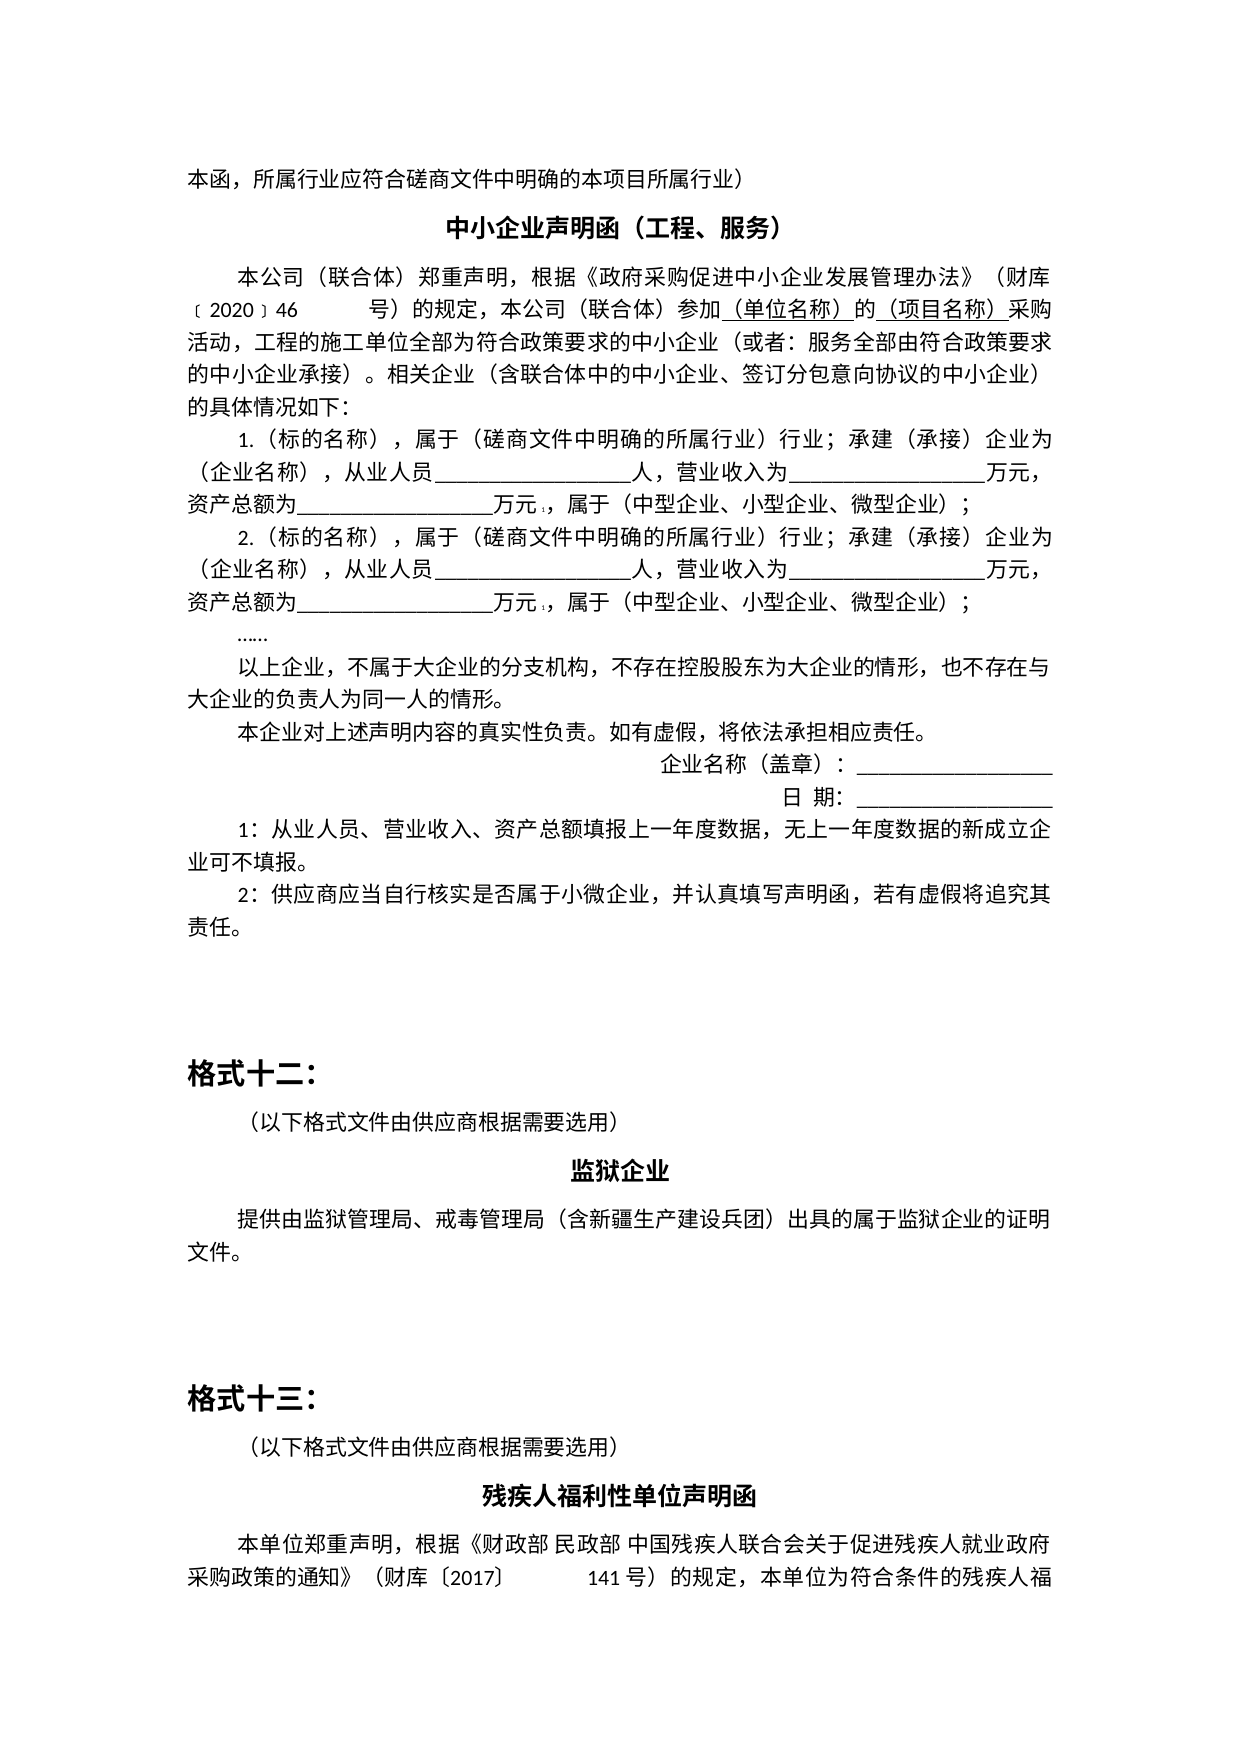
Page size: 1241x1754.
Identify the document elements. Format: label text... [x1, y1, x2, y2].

text 提供由监狱管理局、戒毒管理局（含新疆生产建设兵团）出具的属于监狱企业的证明文件。 [187, 1202, 1053, 1267]
text 监狱企业 [187, 1137, 1053, 1202]
text 本公司（联合体）郑重声明，根据《政府采购促进中小企业发展管理办法》（财库﹝2020﹞46 号）的规定，本公司（联合体）参加（单位名称）的（项目名称）采购活动，工程的施工单位全部为符合政策要求的中小企业（或者：服务全部由符合政策要求的中小企业承接）。相关企业（含联合体中的中小企业、签订分包意向协议的中小企业）的具体情况如下： [187, 259, 1053, 422]
text 格式十二： [187, 1039, 1053, 1104]
text 1：从业人员、营业收入、资产总额填报上一年度数据，无上一年度数据的新成立企业可不填报。 [187, 812, 1053, 877]
text …… [187, 617, 1053, 649]
text （以下格式文件由供应商根据需要选用） [187, 1429, 1053, 1462]
text 格式十三： [187, 1364, 1053, 1429]
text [187, 162, 1053, 194]
text 中小企业声明函（工程、服务） [187, 194, 1053, 259]
text 日 期：__________________ [187, 779, 1053, 812]
text （以下格式文件由供应商根据需要选用） [187, 1104, 1053, 1137]
text 1.（标的名称），属于（磋商文件中明确的所属行业）行业；承建（承接）企业为（企业名称），从业人员__________________人，营业收入为__________________万元，资产总额为__________________万元1，属于（中型企业、小型企业、微型企业）； [187, 422, 1053, 519]
text 以上企业，不属于大企业的分支机构，不存在控股股东为大企业的情形，也不存在与大企业的负责人为同一人的情形。 [187, 649, 1053, 714]
text 企业名称（盖章）：__________________ [187, 747, 1053, 779]
text 残疾人福利性单位声明函 [187, 1462, 1053, 1527]
text 本企业对上述声明内容的真实性负责。如有虚假，将依法承担相应责任。 [187, 714, 1053, 747]
text 2.（标的名称），属于（磋商文件中明确的所属行业）行业；承建（承接）企业为（企业名称），从业人员__________________人，营业收入为__________________万元，资产总额为__________________万元1，属于（中型企业、小型企业、微型企业）； [187, 519, 1053, 617]
text 2：供应商应当自行核实是否属于小微企业，并认真填写声明函，若有虚假将追究其责任。 [187, 877, 1053, 942]
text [187, 1527, 1053, 1592]
